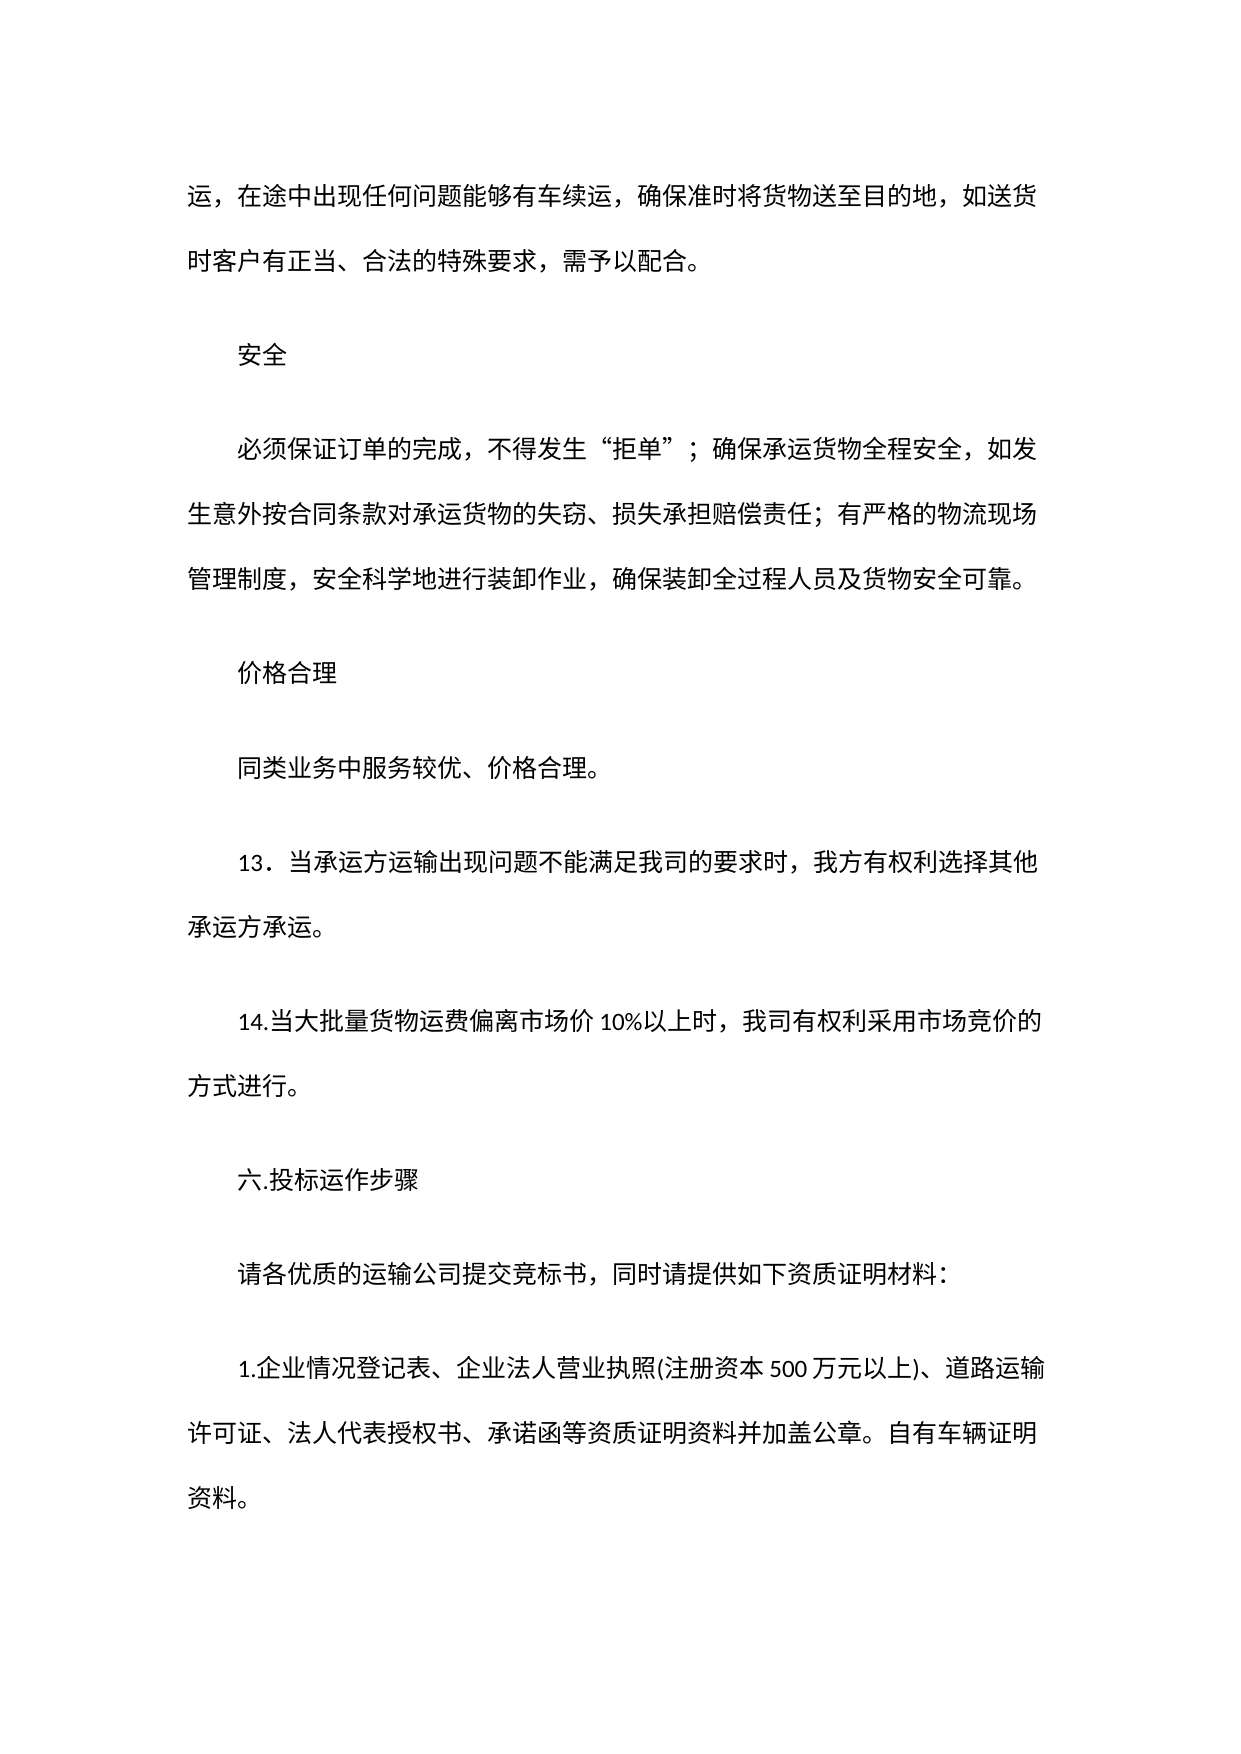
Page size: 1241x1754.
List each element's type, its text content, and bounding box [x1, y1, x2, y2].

text 请各优质的运输公司提交竞标书，同时请提供如下资质证明材料： [187, 1240, 1053, 1305]
text 安全 [187, 321, 1053, 386]
text 六.投标运作步骤 [187, 1146, 1053, 1211]
text 必须保证订单的完成，不得发生“拒单”；确保承运货物全程安全，如发生意外按合同条款对承运货物的失窃、损失承担赔偿责任；有严格的物流现场管理制度，安全科学地进行装卸作业，确保装卸全过程人员及货物安全可靠。 [187, 415, 1053, 610]
text 价格合理 [187, 639, 1053, 704]
text 14.当大批量货物运费偏离市场价10%以上时，我司有权利采用市场竞价的方式进行。 [187, 987, 1053, 1117]
text 13．当承运方运输出现问题不能满足我司的要求时，我方有权利选择其他承运方承运。 [187, 828, 1053, 958]
text 同类业务中服务较优、价格合理。 [187, 734, 1053, 799]
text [187, 162, 1053, 292]
text 1.企业情况登记表、企业法人营业执照(注册资本500万元以上)、道路运输许可证、法人代表授权书、承诺函等资质证明资料并加盖公章。自有车辆证明资料。 [187, 1334, 1053, 1529]
